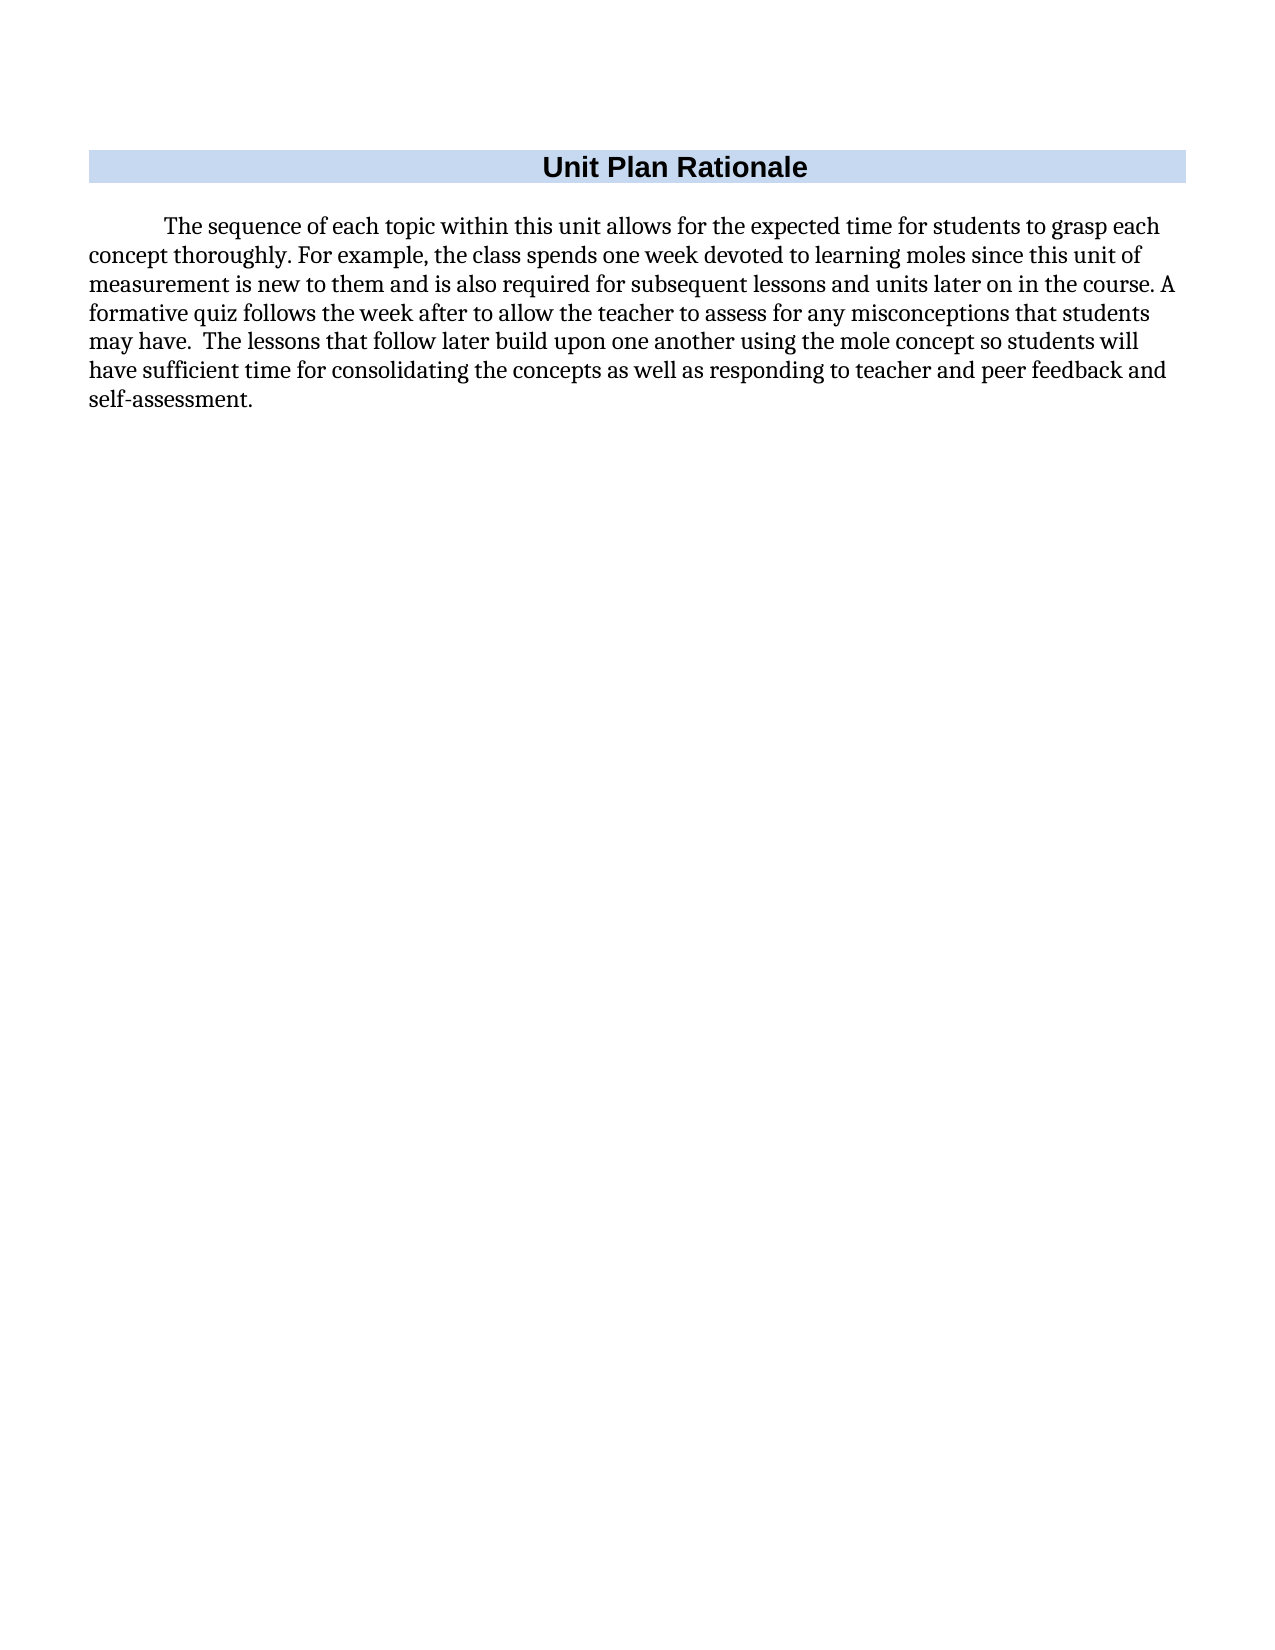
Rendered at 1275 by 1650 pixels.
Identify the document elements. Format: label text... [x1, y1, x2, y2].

text Unit Plan Rationale [89, 150, 1186, 183]
text The sequence of each topic within this unit allows for the expected time for students to grasp each concept thoroughly. For example, the class spends one week devoted to learning moles since this unit of measurement is new to them and is also required for subsequent lessons and units later on in the course. A formative quiz follows the week after to allow the teacher to assess for any misconceptions that students may have. The lessons that follow later build upon one another using the mole concept so students will have sufficient time for consolidating the concepts as well as responding to teacher and peer feedback and self-assessment. [89, 212, 1186, 413]
